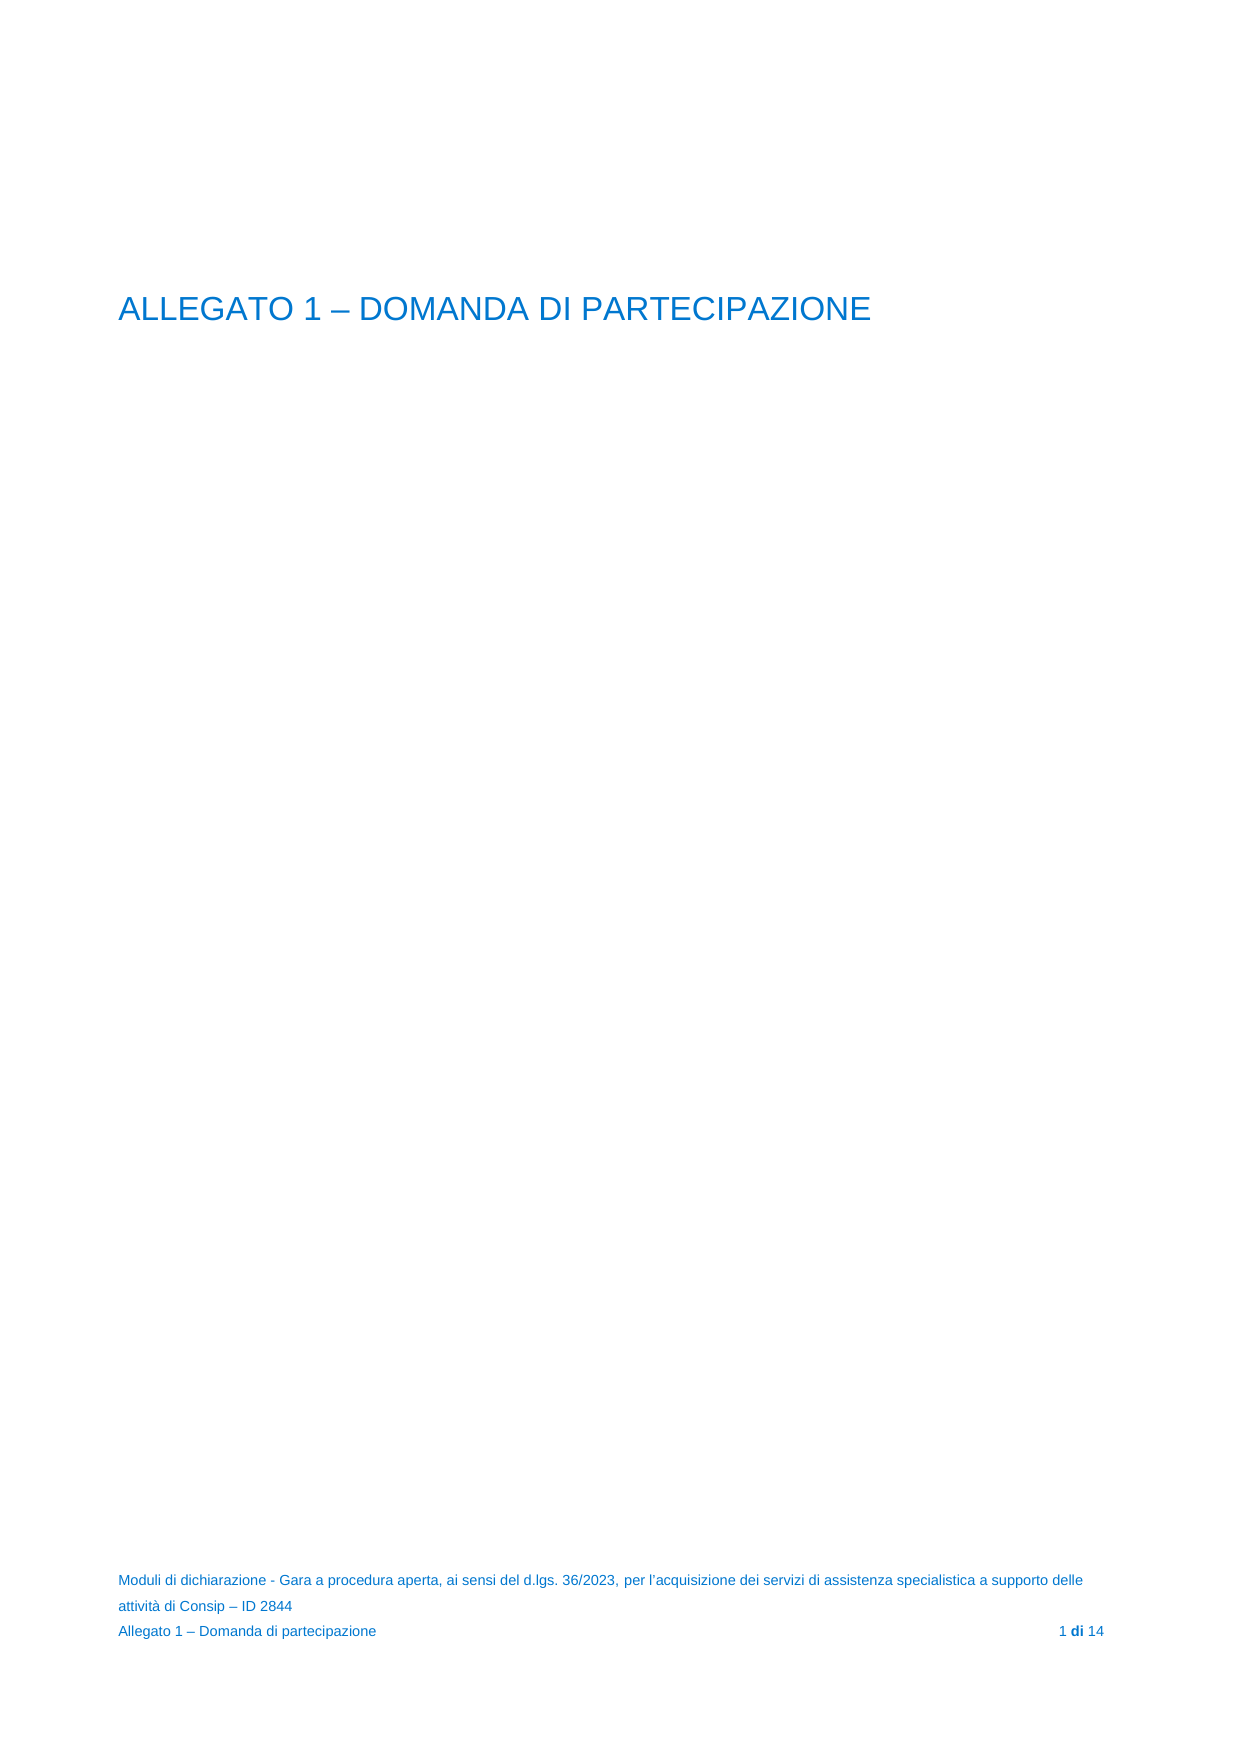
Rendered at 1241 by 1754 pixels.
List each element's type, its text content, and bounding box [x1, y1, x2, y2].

text ALLEGATO 1 – DOMANDA DI PARTECIPAZIONE [118, 295, 1122, 327]
